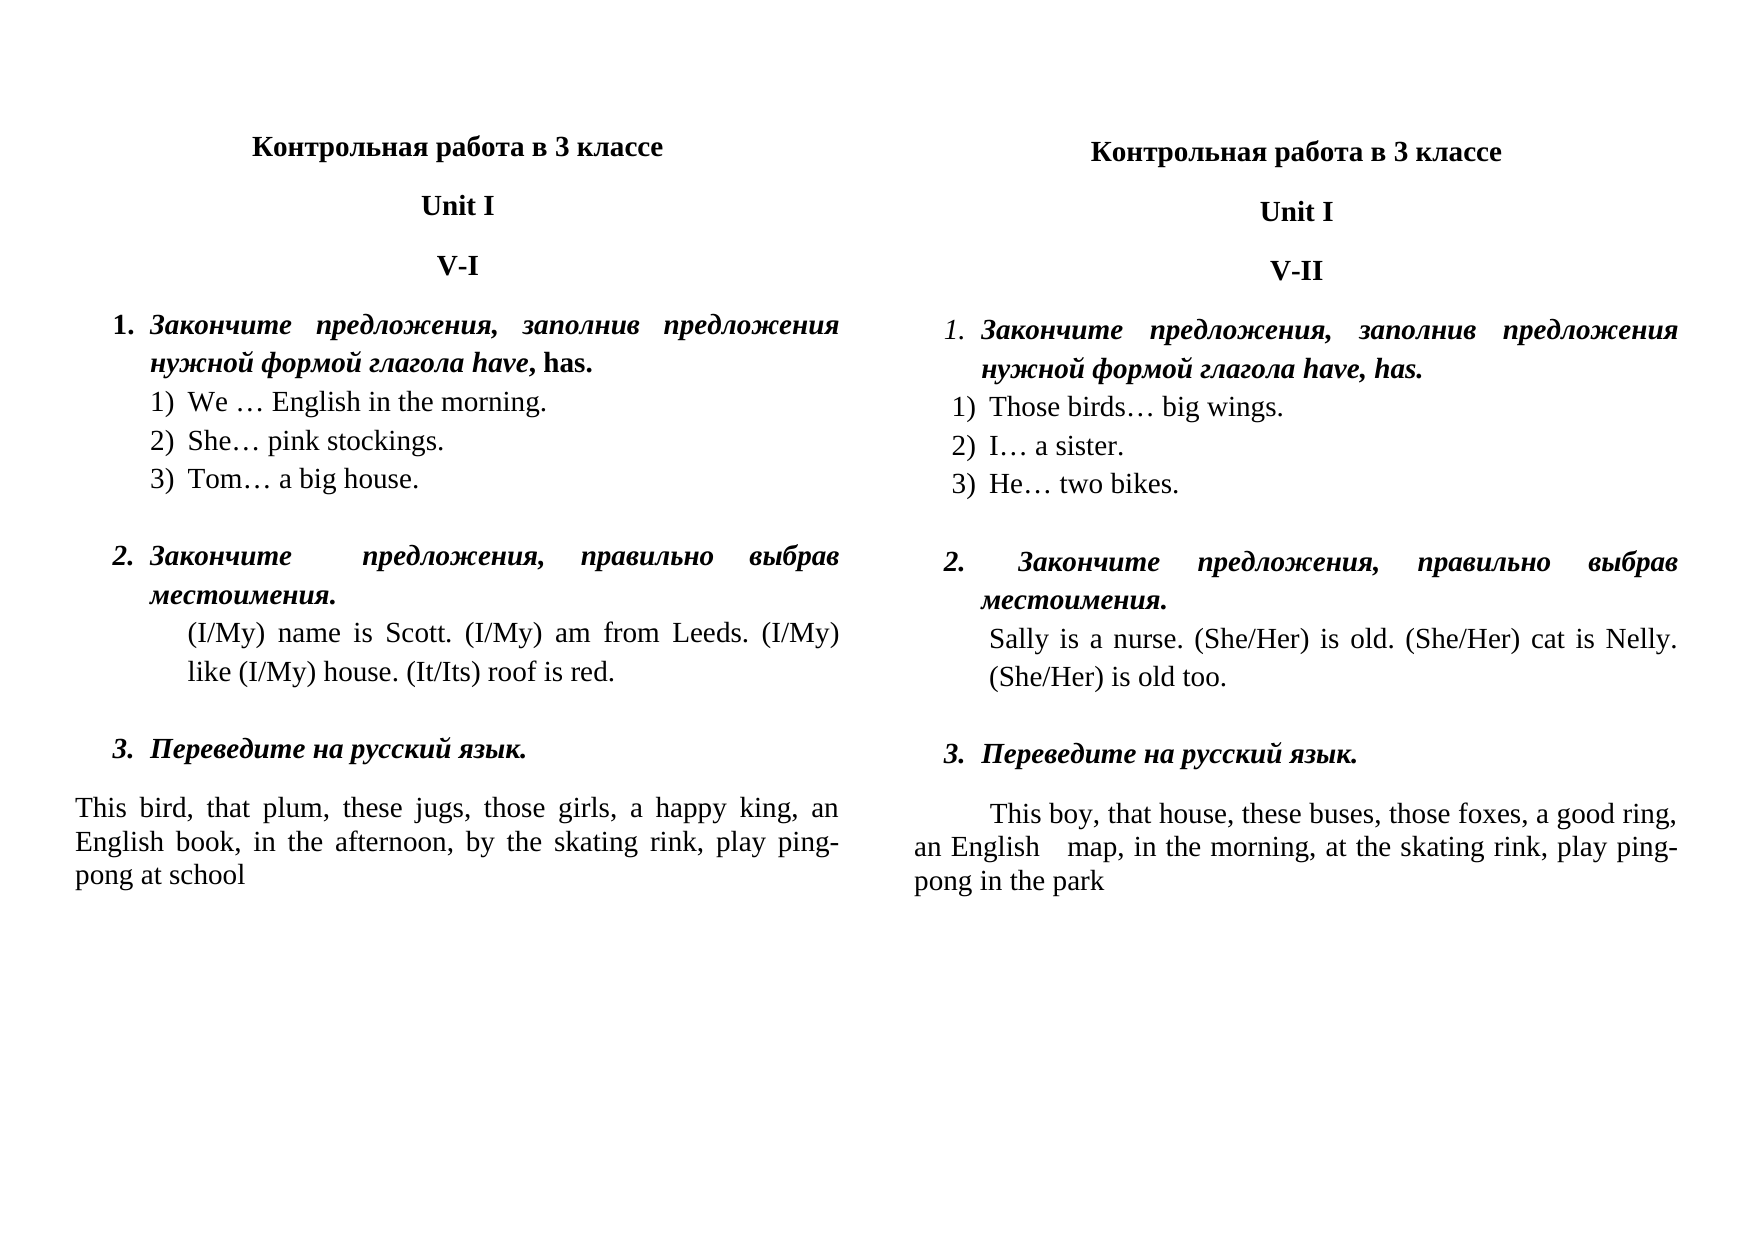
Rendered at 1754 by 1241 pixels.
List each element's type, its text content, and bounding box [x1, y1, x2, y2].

text Контрольная работа в 3 классе [75, 129, 840, 162]
text Контрольная работа в 3 классе [914, 134, 1679, 168]
list Sally is a nurse. (She/Her) is old. (She/Her) cat is Nelly. (She/Her) is old too. [989, 621, 1679, 693]
list Закончите предложения, правильно выбрав местоимения. [943, 544, 1679, 616]
list Переведите на русский язык. [943, 736, 1679, 770]
list I… a sister. [951, 428, 1679, 462]
list She… pink stockings. [150, 423, 840, 456]
text Unit I [914, 194, 1679, 227]
list Those birds… big wings. [951, 389, 1679, 423]
list Переведите на русский язык. [112, 731, 840, 764]
list Закончите предложения, заполнив предложения нужной формой глагола have, has. [943, 312, 1679, 384]
text This boy, that house, these buses, those foxes, a good ring, an English map, in the morning, at the skating rink, play ping-pong in the park [914, 796, 1679, 896]
list He… two bikes. [951, 467, 1679, 500]
text This bird, that plum, these jugs, those girls, a happy king, an English book, in the afternoon, by the skating rink, play ping-pong at school [75, 790, 840, 891]
list (I/My) name is Scott. (I/My) am from Leeds. (I/My) like (I/My) house. (It/Its) roof is red. [187, 615, 840, 687]
text V-I [75, 248, 840, 281]
list Tom… a big house. [150, 461, 840, 495]
text V-II [914, 253, 1679, 287]
list Закончите предложения, правильно выбрав местоимения. [112, 538, 840, 610]
list We … English in the morning. [150, 384, 840, 418]
text Unit I [75, 188, 840, 222]
list Закончите предложения, заполнив предложения нужной формой глагола have, has. [112, 307, 840, 379]
